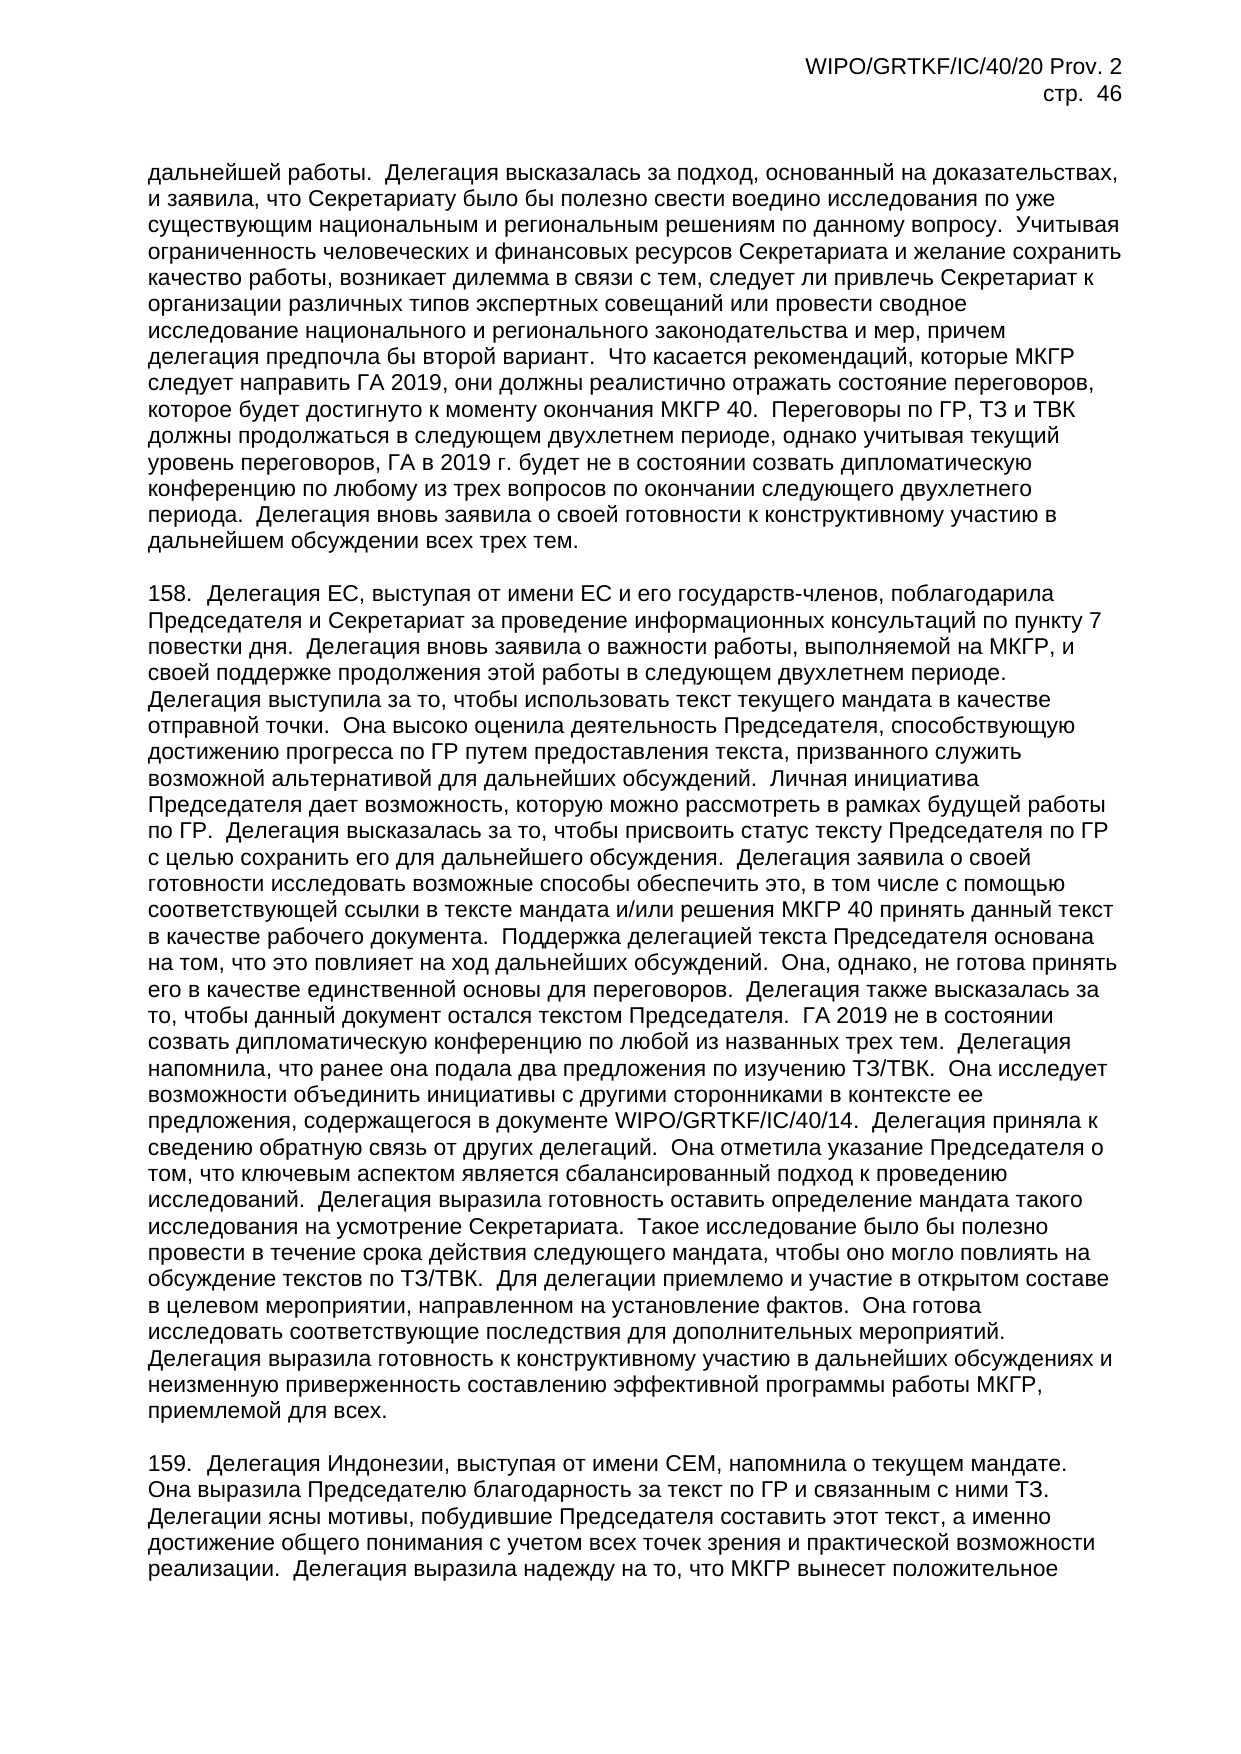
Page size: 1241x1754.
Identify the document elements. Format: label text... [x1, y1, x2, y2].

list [148, 158, 1122, 554]
list Делегация ЕС, выступая от имени ЕС и его государств-членов, поблагодарила Председателя и Секретариат за проведение информационных консультаций по пункту 7 повестки дня. Делегация вновь заявила о важности работы, выполняемой на МКГР, и своей поддержке продолжения этой работы в следующем двухлетнем периоде. Делегация выступила за то, чтобы использовать текст текущего мандата в качестве отправной точки. Она высоко оценила деятельность Председателя, способствующую достижению прогресса по ГР путем предоставления текста, призванного служить возможной альтернативой для дальнейших обсуждений. Личная инициатива Председателя дает возможность, которую можно рассмотреть в рамках будущей работы по ГР. Делегация высказалась за то, чтобы присвоить статус тексту Председателя по ГР с целью сохранить его для дальнейшего обсуждения. Делегация заявила о своей готовности исследовать возможные способы обеспечить это, в том числе с помощью соответствующей ссылки в тексте мандата и/или решения МКГР 40 принять данный текст в качестве рабочего документа. Поддержка делегацией текста Председателя основана на том, что это повлияет на ход дальнейших обсуждений. Она, однако, не готова принять его в качестве единственной основы для переговоров. Делегация также высказалась за то, чтобы данный документ остался текстом Председателя. ГА 2019 не в состоянии созвать дипломатическую конференцию по любой из названных трех тем. Делегация напомнила, что ранее она подала два предложения по изучению ТЗ/ТВК. Она исследует возможности объединить инициативы с другими сторонниками в контексте ее предложения, содержащегося в документе WIPO/GRTKF/IC/40/14. Делегация приняла к сведению обратную связь от других делегаций. Она отметила указание Председателя о том, что ключевым аспектом является сбалансированный подход к проведению исследований. Делегация выразила готовность оставить определение мандата такого исследования на усмотрение Секретариата. Такое исследование было бы полезно провести в течение срока действия следующего мандата, чтобы оно могло повлиять на обсуждение текстов по ТЗ/ТВК. Для делегации приемлемо и участие в открытом составе в целевом мероприятии, направленном на установление фактов. Она готова исследовать соответствующие последствия для дополнительных мероприятий. Делегация выразила готовность к конструктивному участию в дальнейших обсуждениях и неизменную приверженность составлению эффективной программы работы МКГР, приемлемой для всех. [148, 580, 1122, 1423]
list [148, 1450, 1122, 1582]
